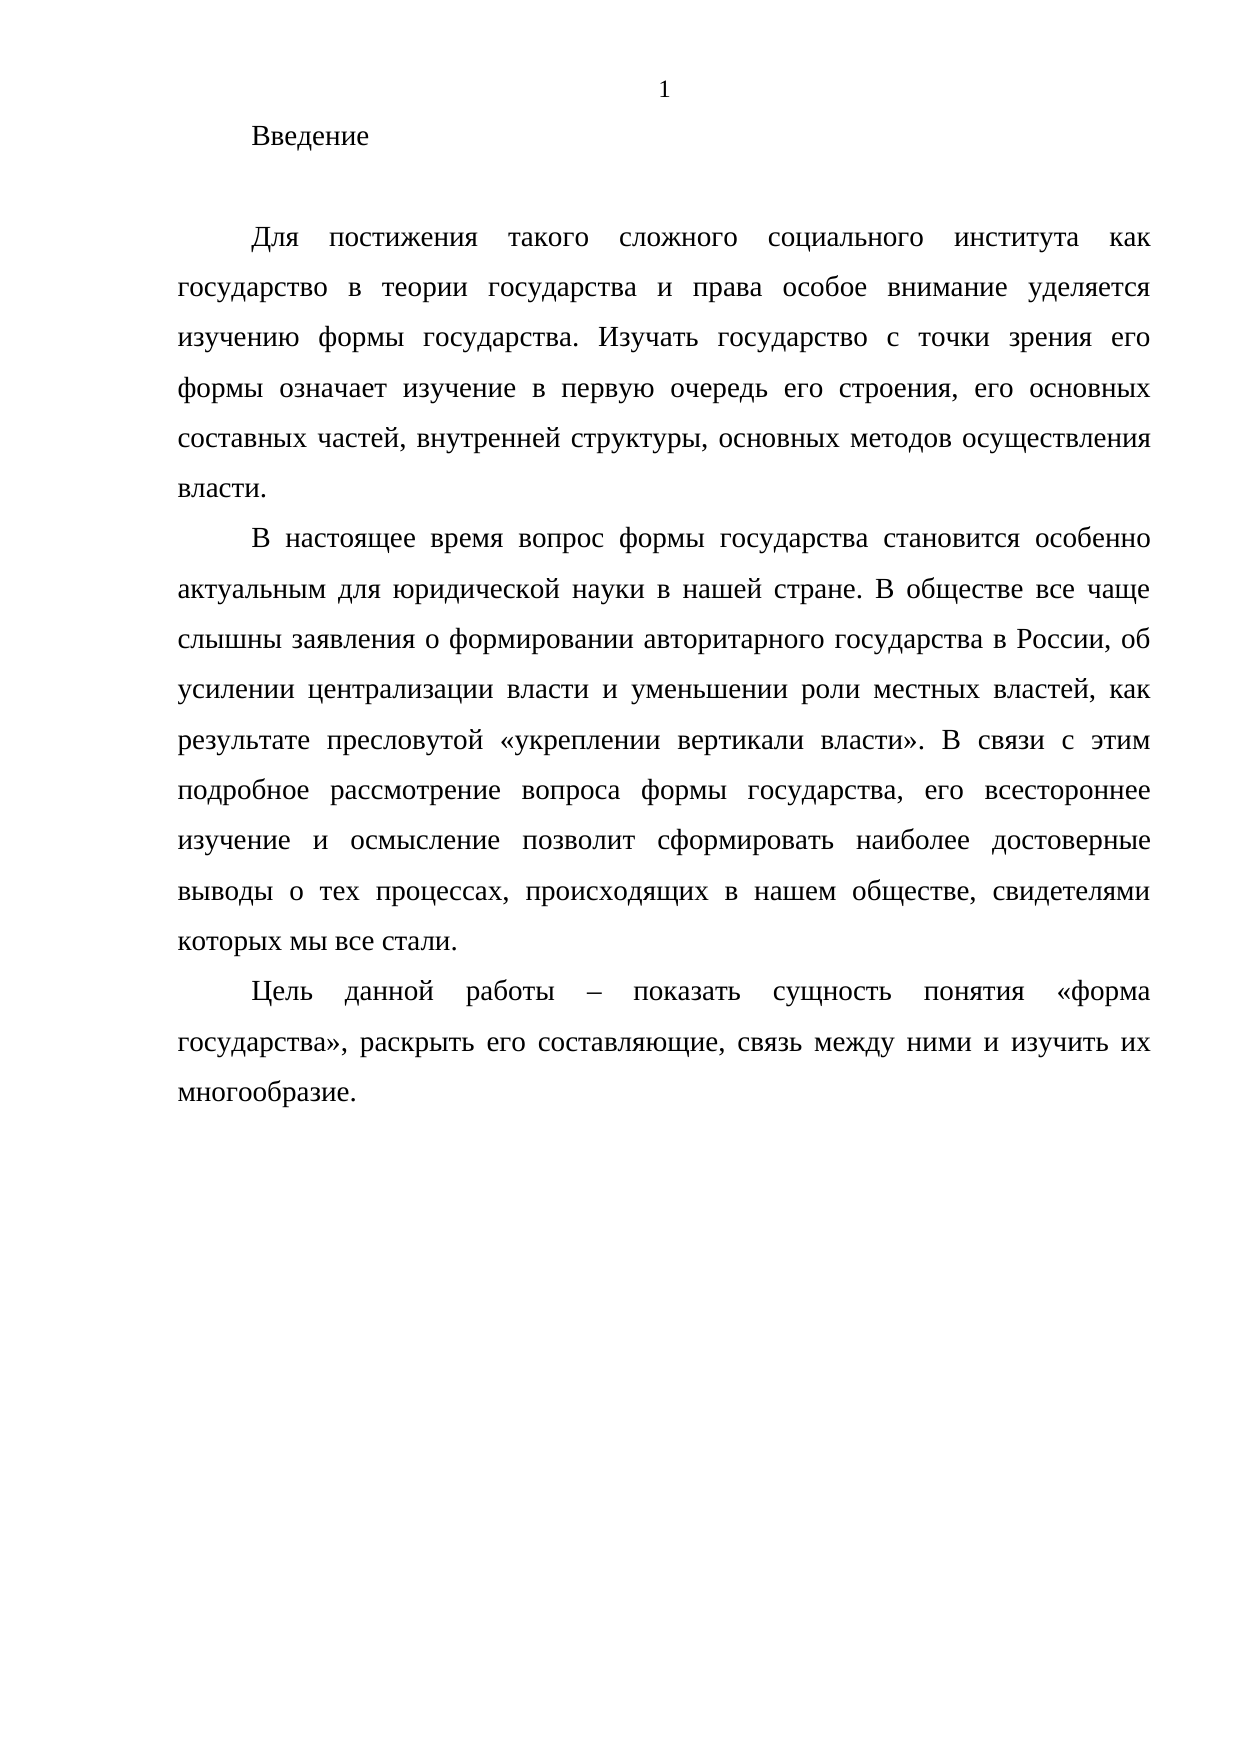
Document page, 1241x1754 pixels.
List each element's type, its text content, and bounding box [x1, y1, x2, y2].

text Цель данной работы – показать сущность понятия «форма государства», раскрыть его составляющие, связь между ними и изучить их многообразие. [177, 973, 1152, 1108]
text Для постижения такого сложного социального института как государство в теории государства и права особое внимание уделяется изучению формы государства. Изучать государство с точки зрения его формы означает изучение в первую очередь его строения, его основных составных частей, внутренней структуры, основных методов осуществления власти. [177, 219, 1152, 504]
text В настоящее время вопрос формы государства становится особенно актуальным для юридической науки в нашей стране. В обществе все чаще слышны заявления о формировании авторитарного государства в России, об усилении централизации власти и уменьшении роли местных властей, как результате пресловутой «укреплении вертикали власти». В связи с этим подробное рассмотрение вопроса формы государства, его всестороннее изучение и осмысление позволит сформировать наиболее достоверные выводы о тех процессах, происходящих в нашем обществе, свидетелями которых мы все стали. [177, 521, 1152, 957]
text Введение [177, 118, 1152, 152]
